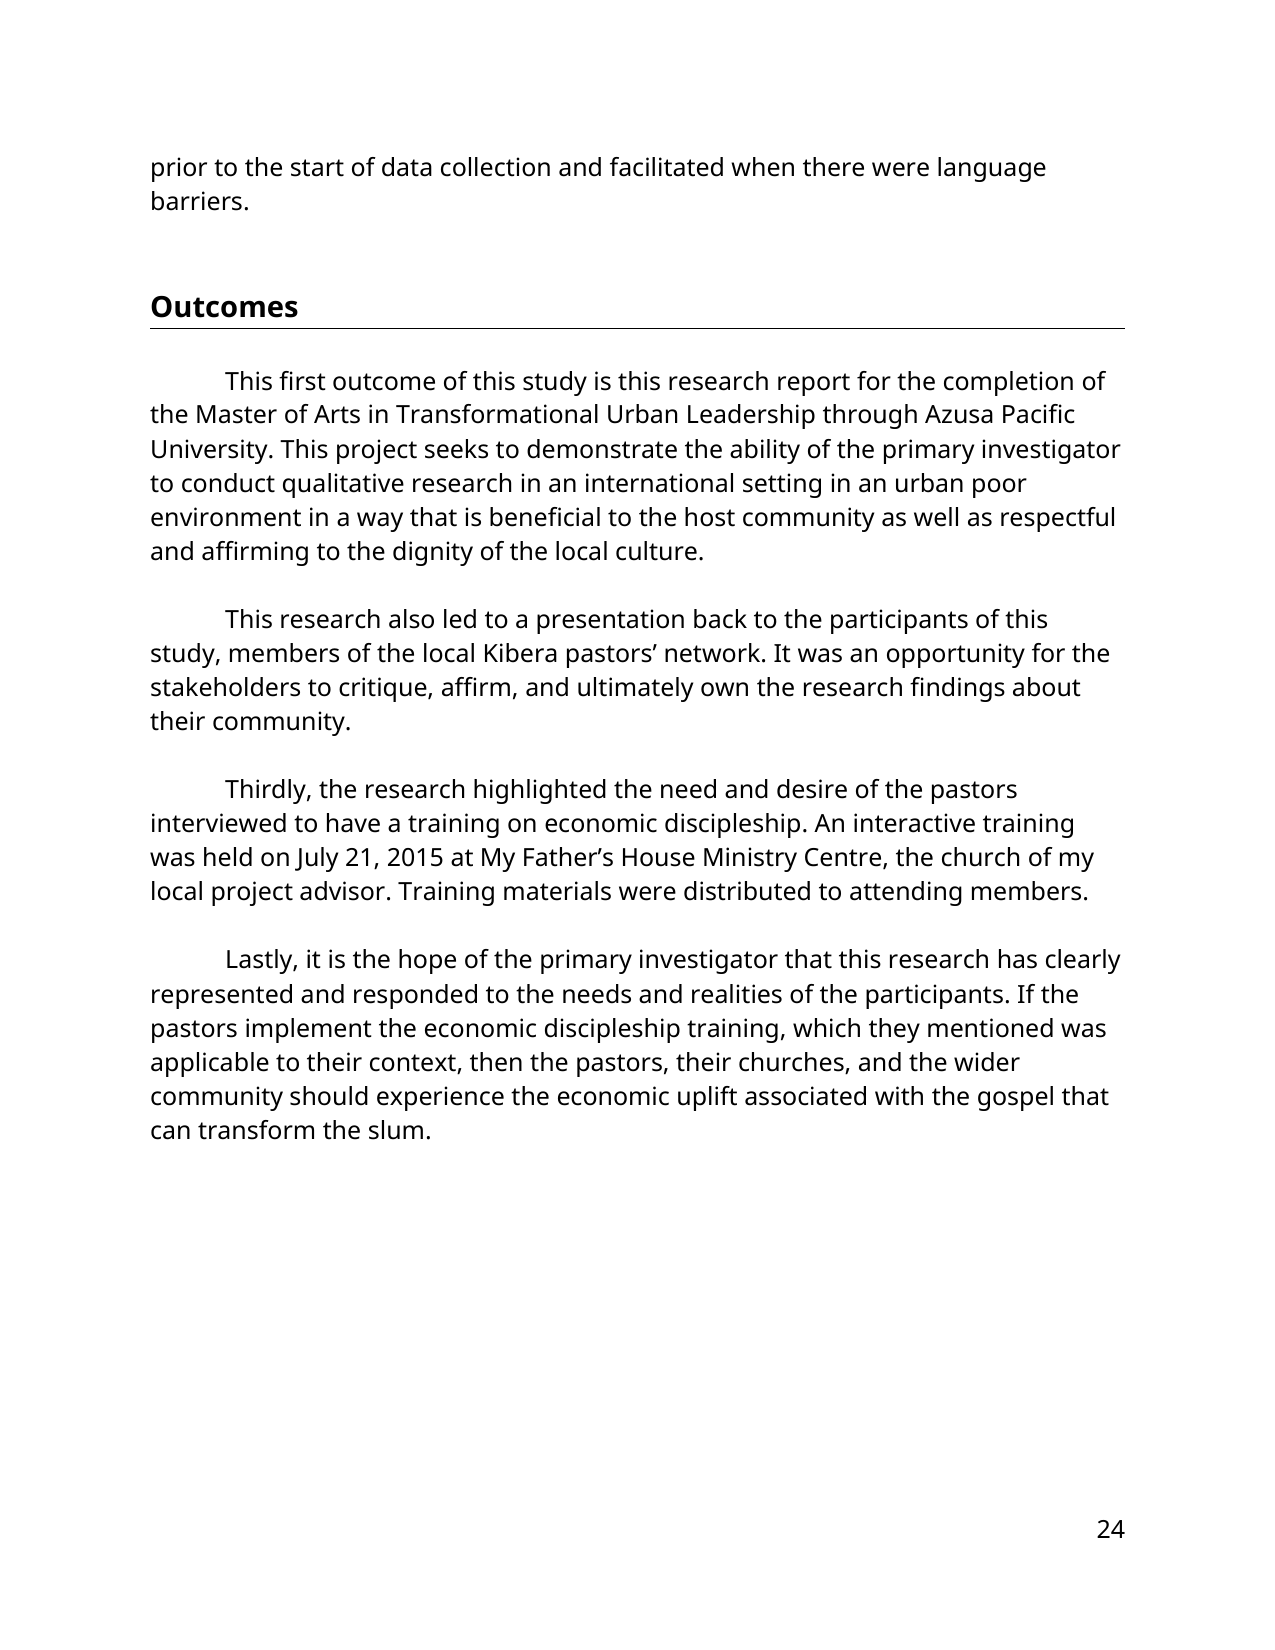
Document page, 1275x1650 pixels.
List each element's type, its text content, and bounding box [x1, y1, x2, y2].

text Outcomes [150, 286, 1125, 328]
text Thirdly, the research highlighted the need and desire of the pastors interviewed to have a training on economic discipleship. An interactive training was held on July 21, 2015 at My Father’s House Ministry Centre, the church of my local project advisor. Training materials were distributed to attending members. [150, 772, 1125, 908]
text Lastly, it is the hope of the primary investigator that this research has clearly represented and responded to the needs and realities of the participants. If the pastors implement the economic discipleship training, which they mentioned was applicable to their context, then the pastors, their churches, and the wider community should experience the economic uplift associated with the gospel that can transform the slum. [150, 942, 1125, 1147]
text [150, 150, 1125, 218]
text This first outcome of this study is this research report for the completion of the Master of Arts in Transformational Urban Leadership through Azusa Pacific University. This project seeks to demonstrate the ability of the primary investigator to conduct qualitative research in an international setting in an urban poor environment in a way that is beneficial to the host community as well as respectful and affirming to the dignity of the local culture. [150, 363, 1125, 567]
text This research also led to a presentation back to the participants of this study, members of the local Kibera pastors’ network. It was an opportunity for the stakeholders to critique, affirm, and ultimately own the research findings about their community. [150, 602, 1125, 738]
